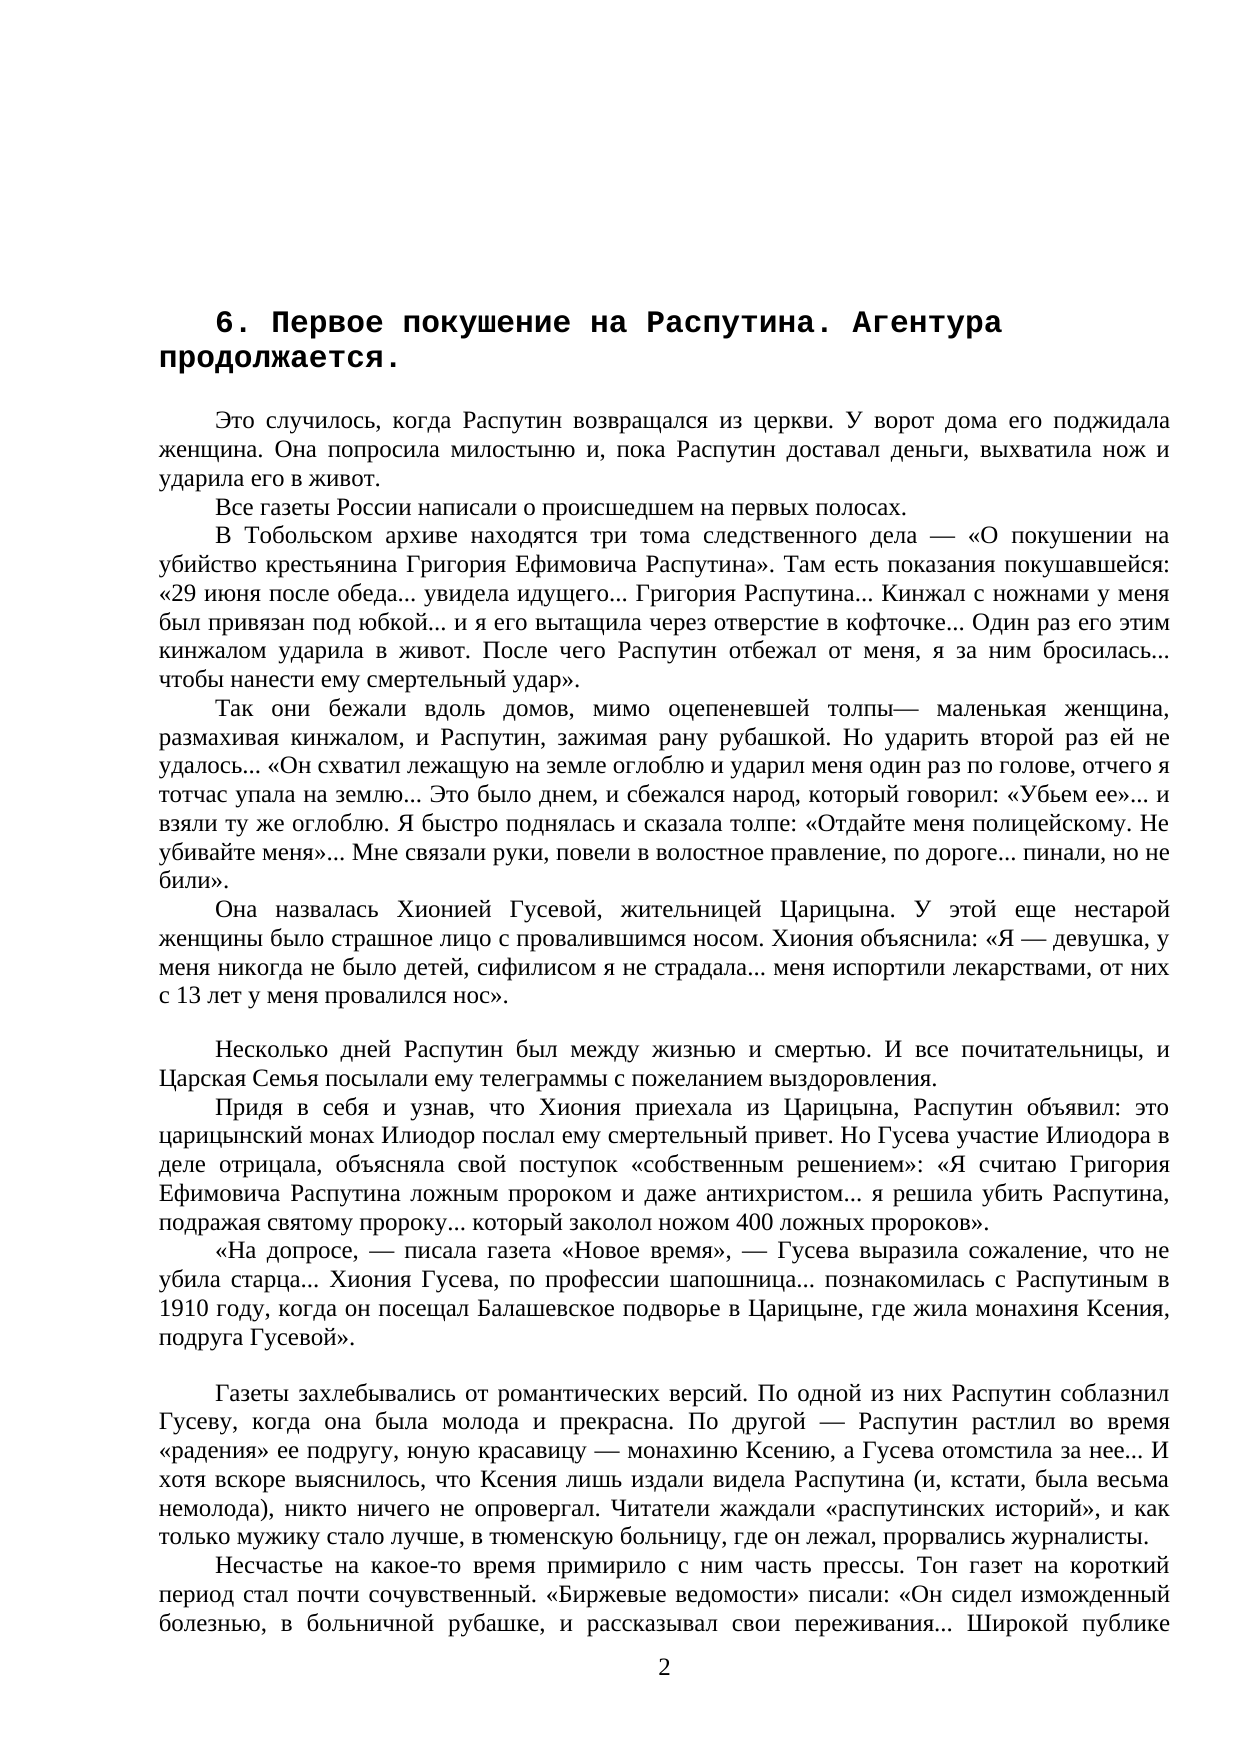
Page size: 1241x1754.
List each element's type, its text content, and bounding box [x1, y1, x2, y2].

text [158, 1550, 1171, 1636]
text Так они бежали вдоль домов, мимо оцепеневшей толпы— маленькая женщина, размахивая кинжалом, и Распутин, зажимая рану рубашкой. Но ударить второй раз ей не удалось... «Он схватил лежащую на земле оглоблю и ударил меня один раз по голове, отчего я тотчас упала на землю... Это было днем, и сбежался народ, который говорил: «Убьем ее»... и взяли ту же оглоблю. Я быстро поднялась и сказала толпе: «Отдайте меня полицейскому. Не убивайте меня»... Мне связали руки, повели в волостное правление, по дороге... пинали, но не били». [158, 693, 1171, 894]
text Это случилось, когда Распутин возвращался из церкви. У ворот дома его поджидала женщина. Она попросила милостыню и, пока Распутин доставал деньги, выхватила нож и ударила его в живот. [158, 406, 1171, 492]
text Несколько дней Распутин был между жизнью и смертью. И все почитательницы, и Царская Семья посылали ему телеграммы с пожеланием выздоровления. [158, 1034, 1171, 1092]
text «На допросе, — писала газета «Новое время», — Гусева выразила сожаление, что не убила старца... Хиония Гусева, по профессии шапошница... познакомилась с Распутиным в 1910 году, когда он посещал Балашевское подворье в Царицыне, где жила монахиня Ксения, подруга Гусевой». [158, 1236, 1171, 1351]
text Все газеты России написали о происшедшем на первых полосах. [158, 492, 1171, 521]
text Газеты захлебывались от романтических версий. По одной из них Распутин соблазнил Гусеву, когда она была молода и прекрасна. По другой — Распутин растлил во время «радения» ее подругу, юную красавицу — монахиню Ксению, а Гусева отомстила за нее... И хотя вскоре выяснилось, что Ксения лишь издали видела Распутина (и, кстати, была весьма немолода), никто ничего не опровергал. Читатели жаждали «распутинских историй», и как только мужику стало лучше, в тюменскую больницу, где он лежал, прорвались журналисты. [158, 1378, 1171, 1550]
text Придя в себя и узнав, что Хиония приехала из Царицына, Распутин объявил: это царицынский монах Илиодор послал ему смертельный привет. Но Гусева участие Илиодора в деле отрицала, объясняла свой поступок «собственным решением»: «Я считаю Григория Ефимовича Распутина ложным пророком и даже антихристом... я решила убить Распутина, подражая святому пророку... который заколол ножом 400 ложных пророков». [158, 1092, 1171, 1236]
text Она назвалась Хионией Гусевой, жительницей Царицына. У этой еще нестарой женщины было страшное лицо с провалившимся носом. Хиония объяснила: «Я — девушка, у меня никогда не было детей, сифилисом я не страдала... меня испортили лекарствами, от них с 13 лет у меня провалился нос». [158, 894, 1171, 1009]
text 6. Первое покушение на Распутина. Агентура продолжается. [158, 306, 1171, 377]
text В Тобольском архиве находятся три тома следственного дела — «О покушении на убийство крестьянина Григория Ефимовича Распутина». Там есть показания покушавшейся: «29 июня после обеда... увидела идущего... Григория Распутина... Кинжал с ножнами у меня был привязан под юбкой... и я его вытащила через отверстие в кофточке... Один раз его этим кинжалом ударила в живот. После чего Распутин отбежал от меня, я за ним бросилась... чтобы нанести ему смертельный удар». [158, 521, 1171, 693]
